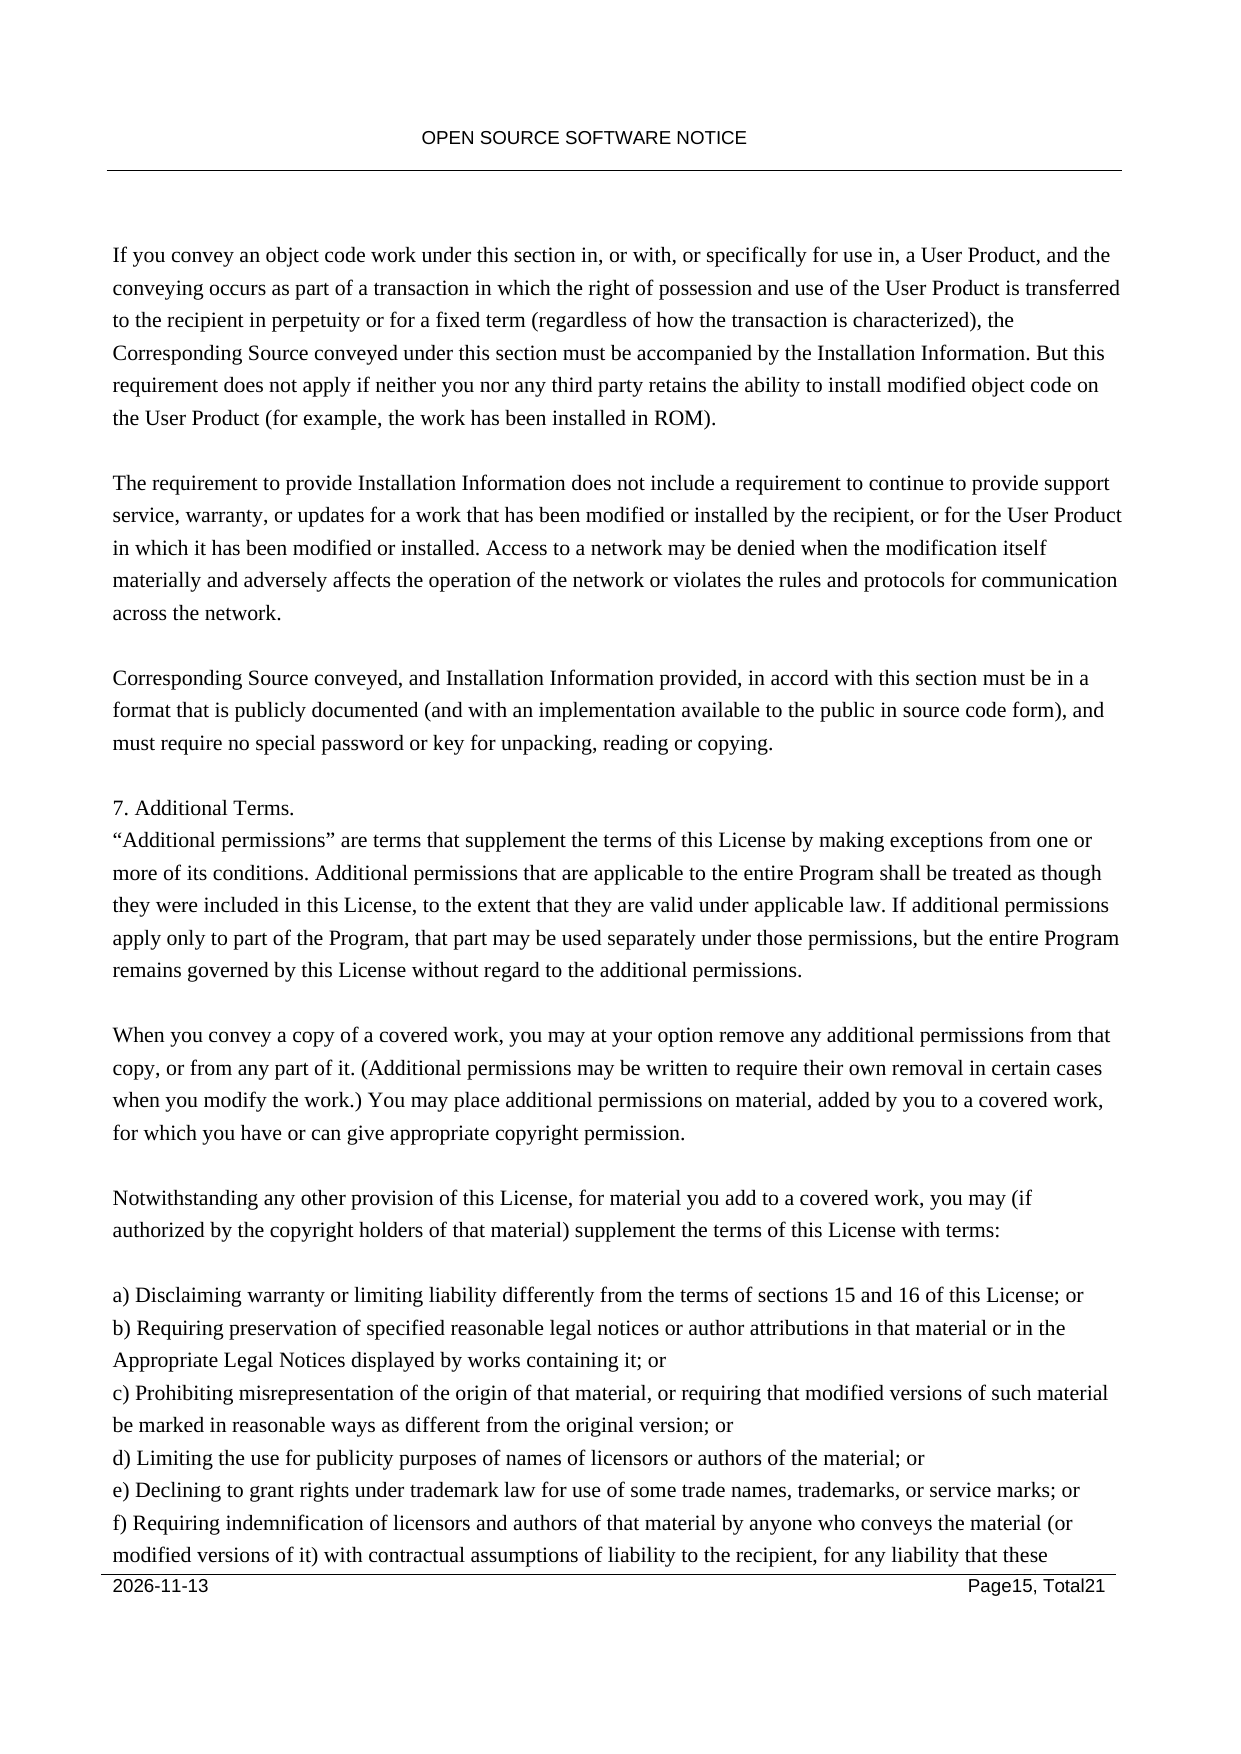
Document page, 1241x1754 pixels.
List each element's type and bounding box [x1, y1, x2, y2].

text [112, 206, 1128, 1571]
